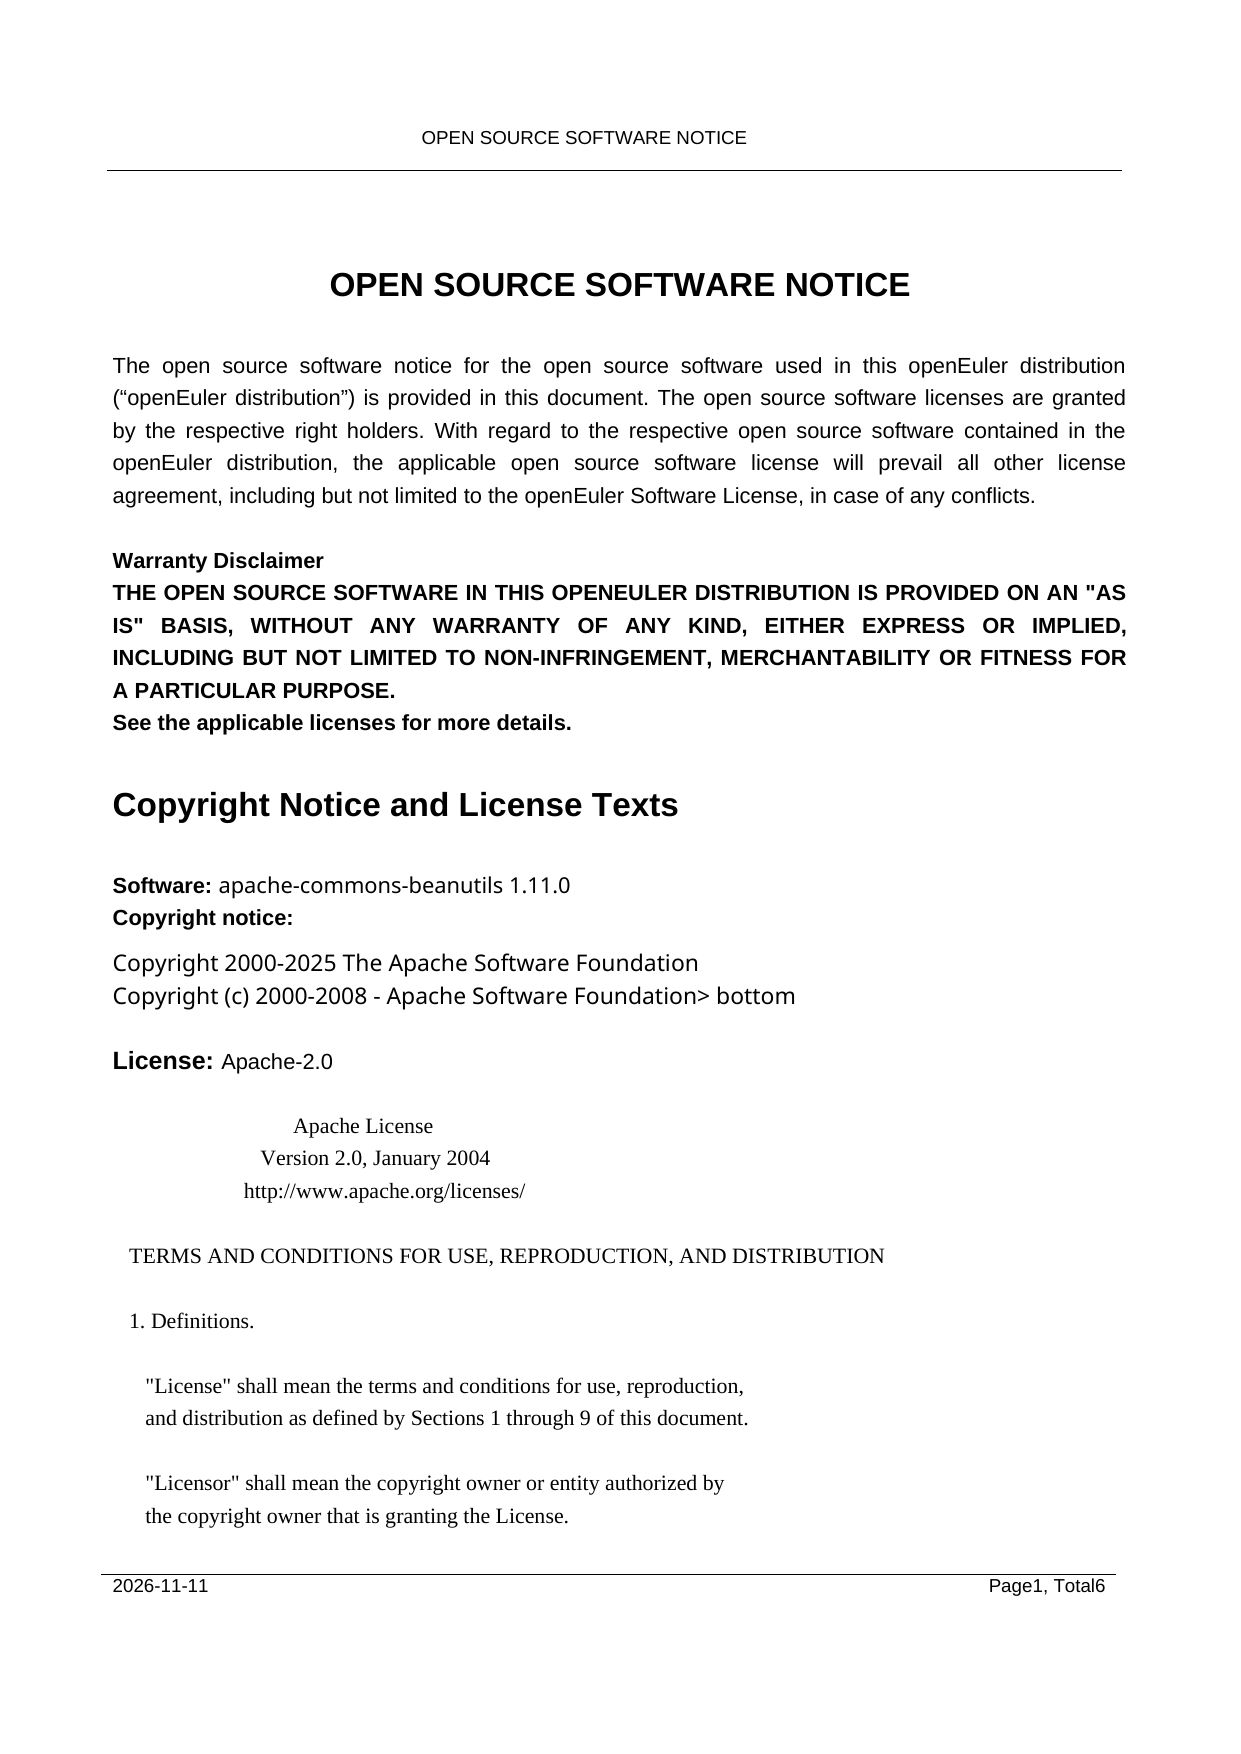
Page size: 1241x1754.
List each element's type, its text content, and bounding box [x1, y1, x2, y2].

text Copyright 2000-2025 The Apache Software Foundation Copyright (c) 2000-2008 - Apache Software Foundation> bottom [112, 947, 1128, 1044]
text THE OPEN SOURCE SOFTWARE IN THIS OPENEULER DISTRIBUTION IS PROVIDED ON AN "AS IS" BASIS, WITHOUT ANY WARRANTY OF ANY KIND, EITHER EXPRESS OR IMPLIED, INCLUDING BUT NOT LIMITED TO NON-INFRINGEMENT, MERCHANTABILITY OR FITNESS FOR A PARTICULAR PURPOSE. See the applicable licenses for more details. [112, 576, 1128, 739]
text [112, 1077, 1128, 1532]
text OPEN SOURCE SOFTWARE NOTICE [112, 251, 1128, 316]
text Copyright Notice and License Texts [112, 771, 1128, 836]
text Warranty Disclaimer [112, 544, 1128, 576]
text License: Apache-2.0 [112, 1044, 1128, 1077]
title Software: apache-commons-beanutils 1.11.0 [112, 869, 1128, 901]
text Copyright notice: [112, 901, 1128, 934]
text The open source software notice for the open source software used in this openEuler distribution (“openEuler distribution”) is provided in this document. The open source software licenses are granted by the respective right holders. With regard to the respective open source software contained in the openEuler distribution, the applicable open source software license will prevail all other license agreement, including but not limited to the openEuler Software License, in case of any conflicts. [112, 349, 1128, 511]
